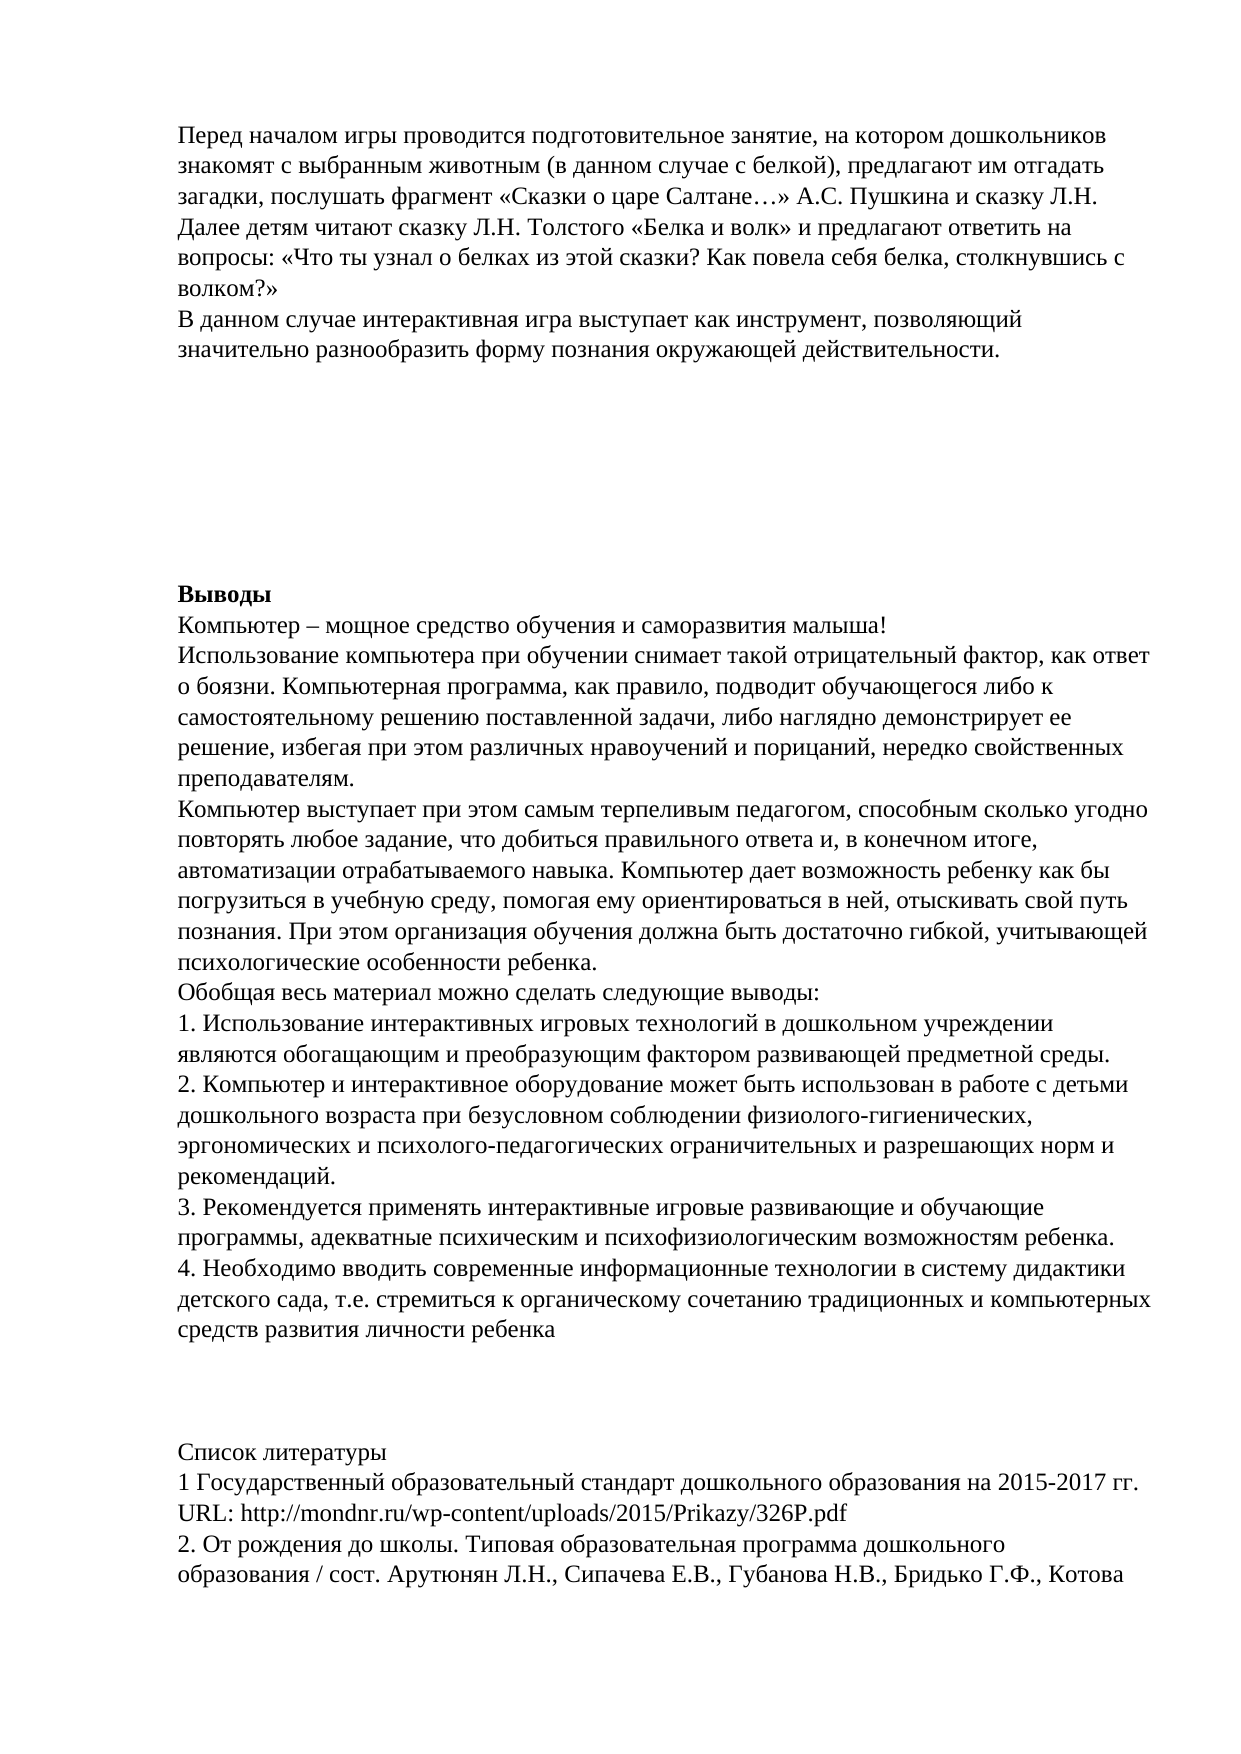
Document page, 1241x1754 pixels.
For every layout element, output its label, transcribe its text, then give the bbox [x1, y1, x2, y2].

text Список литературы [177, 1435, 1152, 1466]
text В данном случае интерактивная игра выступает как инструмент, позволяющий значительно разнообразить форму познания окружающей действительности. [177, 302, 1152, 363]
text Перед началом игры проводится подготовительное занятие, на котором дошкольников знакомят с выбранным животным (в данном случае с белкой), предлагают им отгадать загадки, послушать фрагмент «Сказки о царе Салтане…» А.С. Пушкина и сказку Л.Н. [177, 118, 1152, 210]
text 1. Использование интерактивных игровых технологий в дошкольном учреждении являются обогащающим и преобразующим фактором развивающей предметной среды. [177, 1006, 1152, 1067]
text Выводы [177, 577, 1152, 608]
text Далее детям читают сказку Л.Н. Толстого «Белка и волк» и предлагают ответить на вопросы: «Что ты узнал о белках из этой сказки? Как повела себя белка, столкнувшись с волком?» [177, 210, 1152, 302]
text 1 Государственный образовательный стандарт дошкольного образования на 2015-2017 гг. URL: http://mondnr.ru/wp-content/uploads/2015/Prikazy/326P.pdf [177, 1466, 1152, 1527]
text 3. Рекомендуется применять интерактивные игровые развивающие и обучающие программы, адекватные психическим и психофизиологическим возможностям ребенка. [177, 1190, 1152, 1251]
text Компьютер выступает при этом самым терпеливым педагогом, способным сколько угодно повторять любое задание, что добиться правильного ответа и, в конечном итоге, автоматизации отрабатываемого навыка. Компьютер дает возможность ребенку как бы погрузиться в учебную среду, помогая ему ориентироваться в ней, отыскивать свой путь познания. При этом организация обучения должна быть достаточно гибкой, учитывающей психологические особенности ребенка. [177, 792, 1152, 976]
text 2. Компьютер и интерактивное оборудование может быть использован в работе с детьми дошкольного возраста при безусловном соблюдении физиолого-гигиенических, эргономических и психолого-педагогических ограничительных и разрешающих норм и рекомендаций. [177, 1067, 1152, 1190]
text 4. Необходимо вводить современные информационные технологии в систему дидактики детского сада, т.е. стремиться к органическому сочетанию традиционных и компьютерных средств развития личности ребенка [177, 1251, 1152, 1343]
text Использование компьютера при обучении снимает такой отрицательный фактор, как ответ о боязни. Компьютерная программа, как правило, подводит обучающегося либо к самостоятельному решению поставленной задачи, либо наглядно демонстрирует ее решение, избегая при этом различных нравоучений и порицаний, нередко свойственных преподавателям. [177, 639, 1152, 792]
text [177, 1527, 1152, 1588]
text Обобщая весь материал можно сделать следующие выводы: [177, 976, 1152, 1006]
text Компьютер – мощное средство обучения и саморазвития малыша! [177, 608, 1152, 639]
